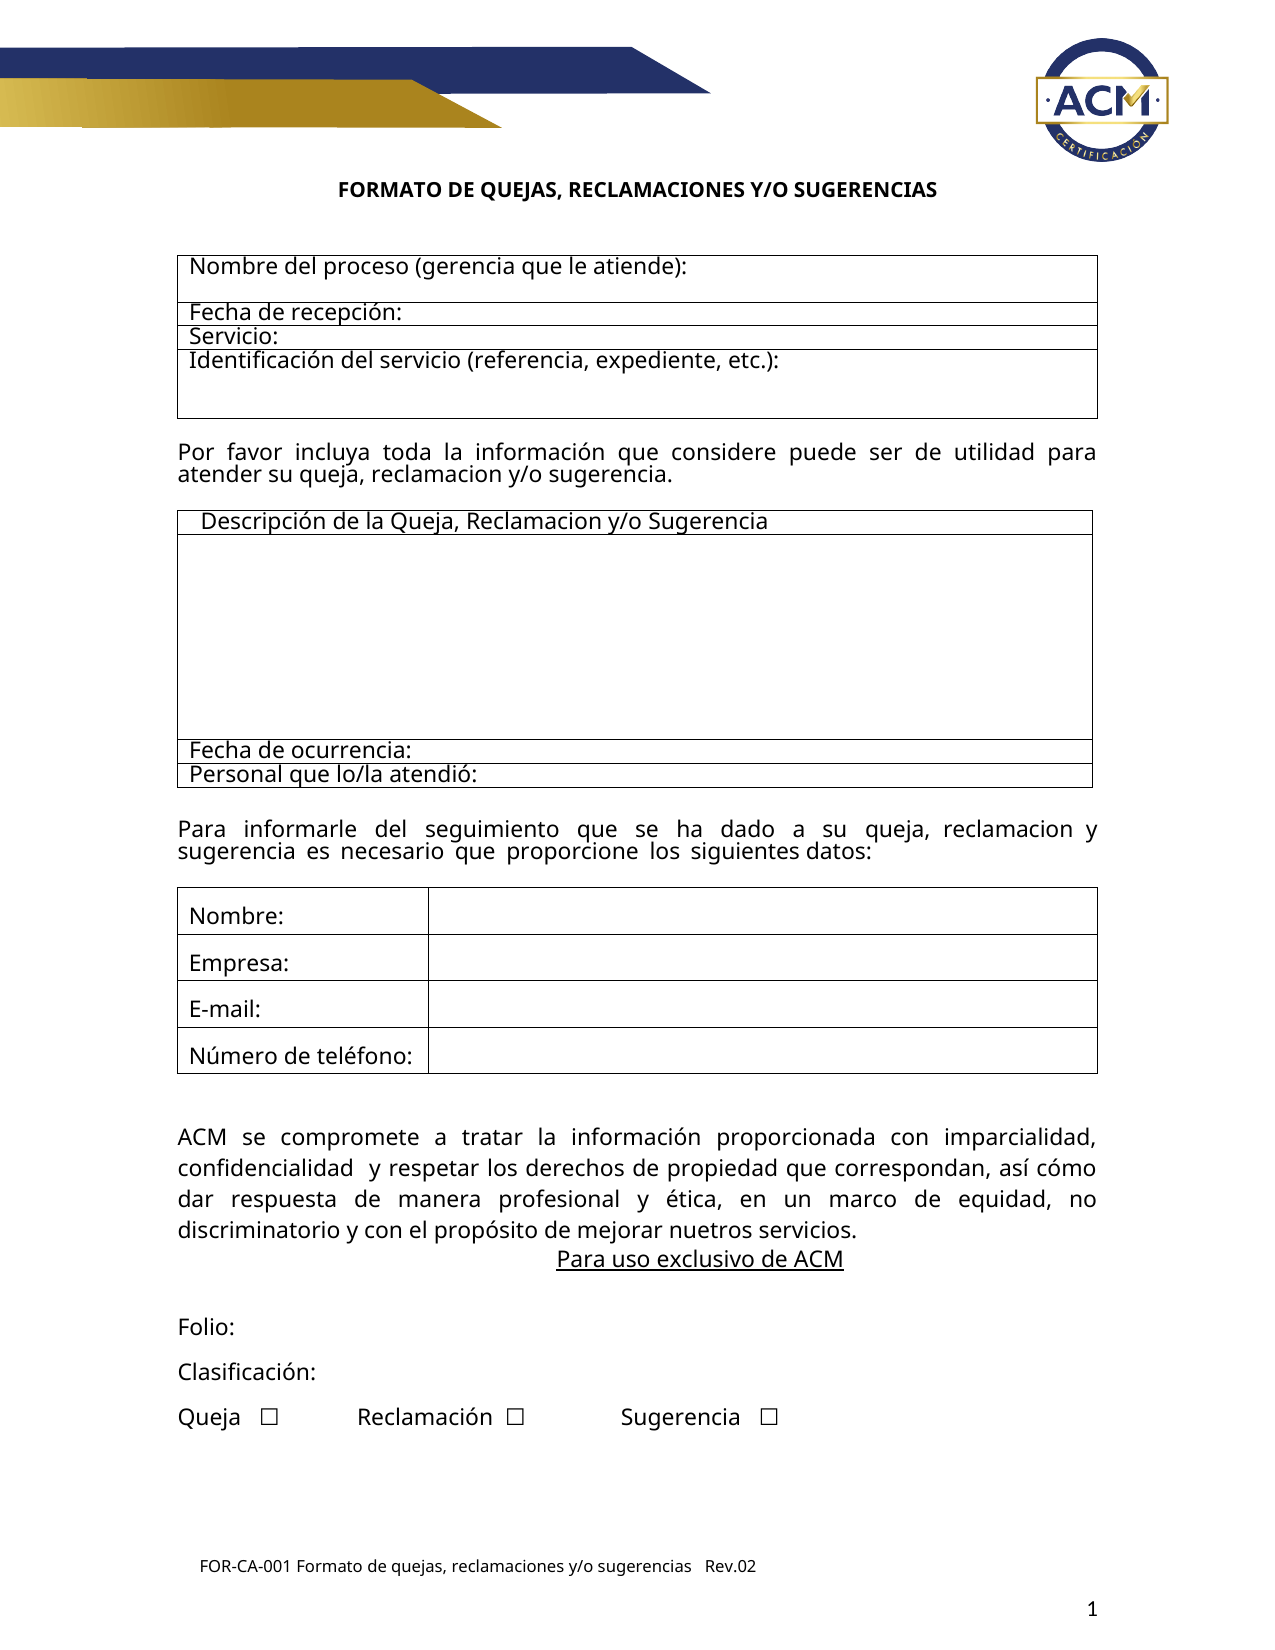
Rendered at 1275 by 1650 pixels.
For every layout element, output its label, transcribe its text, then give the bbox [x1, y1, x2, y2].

table_header Nombre del proceso (gerencia que le atiende): [178, 256, 1097, 302]
text FORMATO DE QUEJAS, RECLAMACIONES Y/O SUGERENCIAS [177, 176, 1098, 204]
table_cell E-mail: [178, 981, 428, 1027]
table_cell [178, 535, 1092, 739]
table_cell Empresa: [178, 935, 428, 980]
text Para uso exclusivo de ACM [177, 1245, 1098, 1272]
table_cell Identificación del servicio (referencia, expediente, etc.): [178, 350, 1097, 418]
table_cell [429, 981, 1097, 1027]
text Clasificación: [177, 1344, 1098, 1389]
table_header Nombre: [178, 888, 428, 934]
text Folio: [177, 1299, 1098, 1344]
table_header Descripción de la Queja, Reclamacion y/o Sugerencia [178, 511, 1092, 534]
text Por favor incluya toda la información que considere puede ser de utilidad para atender su queja, reclamacion y/o sugerencia. [177, 442, 1098, 487]
table_cell [429, 1028, 1097, 1073]
table_cell [429, 935, 1097, 980]
table_cell Número de teléfono: [178, 1028, 428, 1073]
text Queja Reclamación Sugerencia [177, 1389, 1098, 1434]
table_cell Personal que lo/la atendió: [178, 764, 1092, 787]
table_cell Fecha de recepción: [178, 303, 1097, 325]
picture [1035, 38, 1169, 162]
table_cell Servicio: [178, 326, 1097, 349]
table_header [429, 888, 1097, 934]
text Para informarle del seguimiento que se ha dado a su queja, reclamacion y sugerencia es necesario que proporcione los siguientes datos: [177, 819, 1098, 864]
table_cell Fecha de ocurrencia: [178, 740, 1092, 763]
text ACM se compromete a tratar la información proporcionada con imparcialidad, confidencialidad y respetar los derechos de propiedad que correspondan, así cómo dar respuesta de manera profesional y ética, en un marco de equidad, no discriminatorio y con el propósito de mejorar nuetros servicios. [177, 1120, 1098, 1245]
